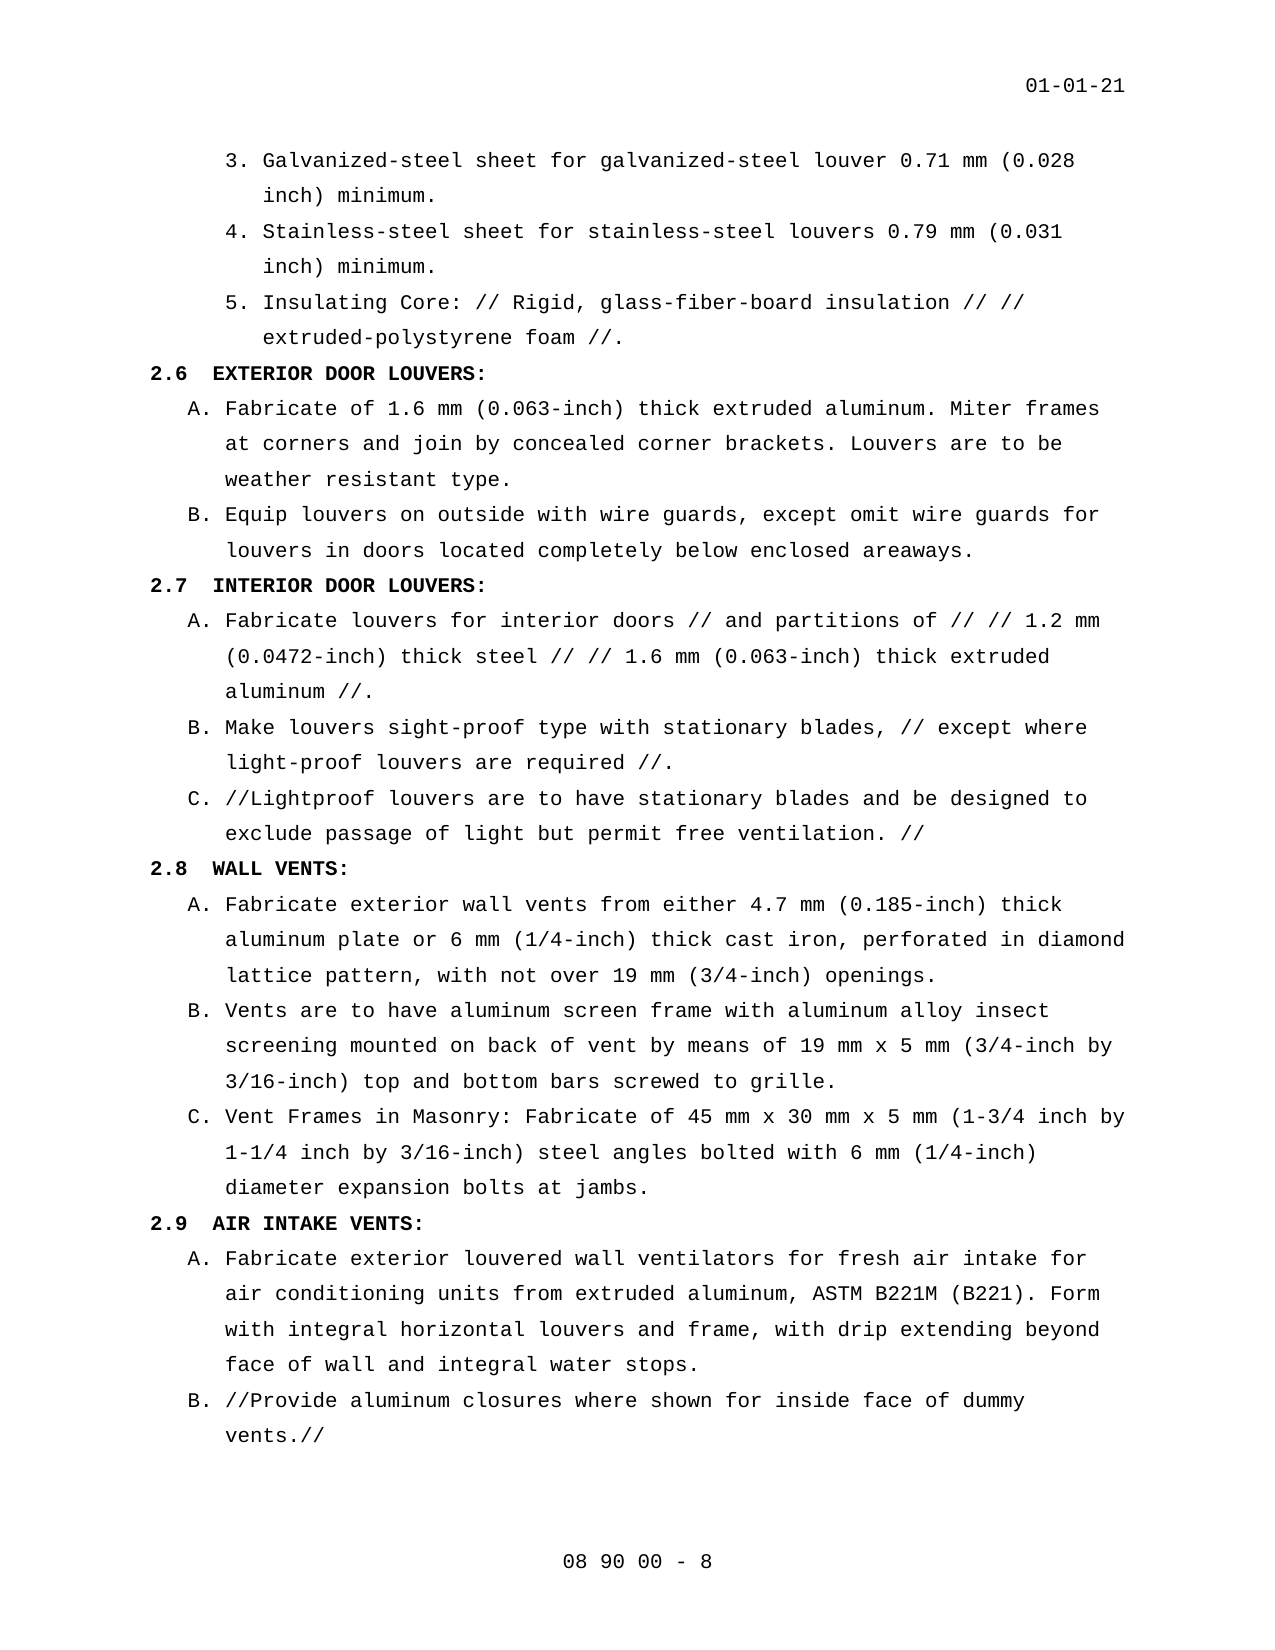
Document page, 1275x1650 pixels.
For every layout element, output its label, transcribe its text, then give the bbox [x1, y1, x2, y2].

text Fabricate of 1.6 mm (0.063-inch) thick extruded aluminum. Miter frames at corners and join by concealed corner brackets. Louvers are to be weather resistant type. [187, 398, 1125, 492]
text Insulating Core: // Rigid, glass-fiber-board insulation // // extruded-polystyrene foam //. [225, 292, 1125, 351]
text AIR INTAKE VENTS: [150, 1212, 1125, 1236]
text INTERIOR DOOR LOUVERS: [150, 575, 1125, 599]
text Fabricate exterior wall vents from either 4.7 mm (0.185-inch) thick aluminum plate or 6 mm (1/4-inch) thick cast iron, perforated in diamond lattice pattern, with not over 19 mm (3/4-inch) openings. [187, 894, 1125, 988]
text Fabricate exterior louvered wall ventilators for fresh air intake for air conditioning units from extruded aluminum, ASTM B221M (B221). Form with integral horizontal louvers and frame, with drip extending beyond face of wall and integral water stops. [187, 1248, 1125, 1378]
text Vents are to have aluminum screen frame with aluminum alloy insect screening mounted on back of vent by means of 19 mm x 5 mm (3/4-inch by 3/16-inch) top and bottom bars screwed to grille. [187, 1000, 1125, 1094]
text WALL VENTS: [150, 858, 1125, 882]
text Equip louvers on outside with wire guards, except omit wire guards for louvers in doors located completely below enclosed areaways. [187, 504, 1125, 563]
text Galvanized-steel sheet for galvanized-steel louver 0.71 mm (0.028 inch) minimum. [225, 150, 1125, 209]
text Stainless-steel sheet for stainless-steel louvers 0.79 mm (0.031 inch) minimum. [225, 221, 1125, 280]
text //Provide aluminum closures where shown for inside face of dummy vents.// [187, 1389, 1125, 1449]
text Fabricate louvers for interior doors // and partitions of // // 1.2 mm (0.0472-inch) thick steel // // 1.6 mm (0.063-inch) thick extruded aluminum //. [187, 610, 1125, 705]
text EXTERIOR DOOR LOUVERS: [150, 362, 1125, 386]
text //Lightproof louvers are to have stationary blades and be designed to exclude passage of light but permit free ventilation. // [187, 787, 1125, 847]
text Vent Frames in Masonry: Fabricate of 45 mm x 30 mm x 5 mm (1-3/4 inch by 1-1/4 inch by 3/16-inch) steel angles bolted with 6 mm (1/4-inch) diameter expansion bolts at jambs. [187, 1106, 1125, 1201]
text Make louvers sight-proof type with stationary blades, // except where light-proof louvers are required //. [187, 717, 1125, 776]
